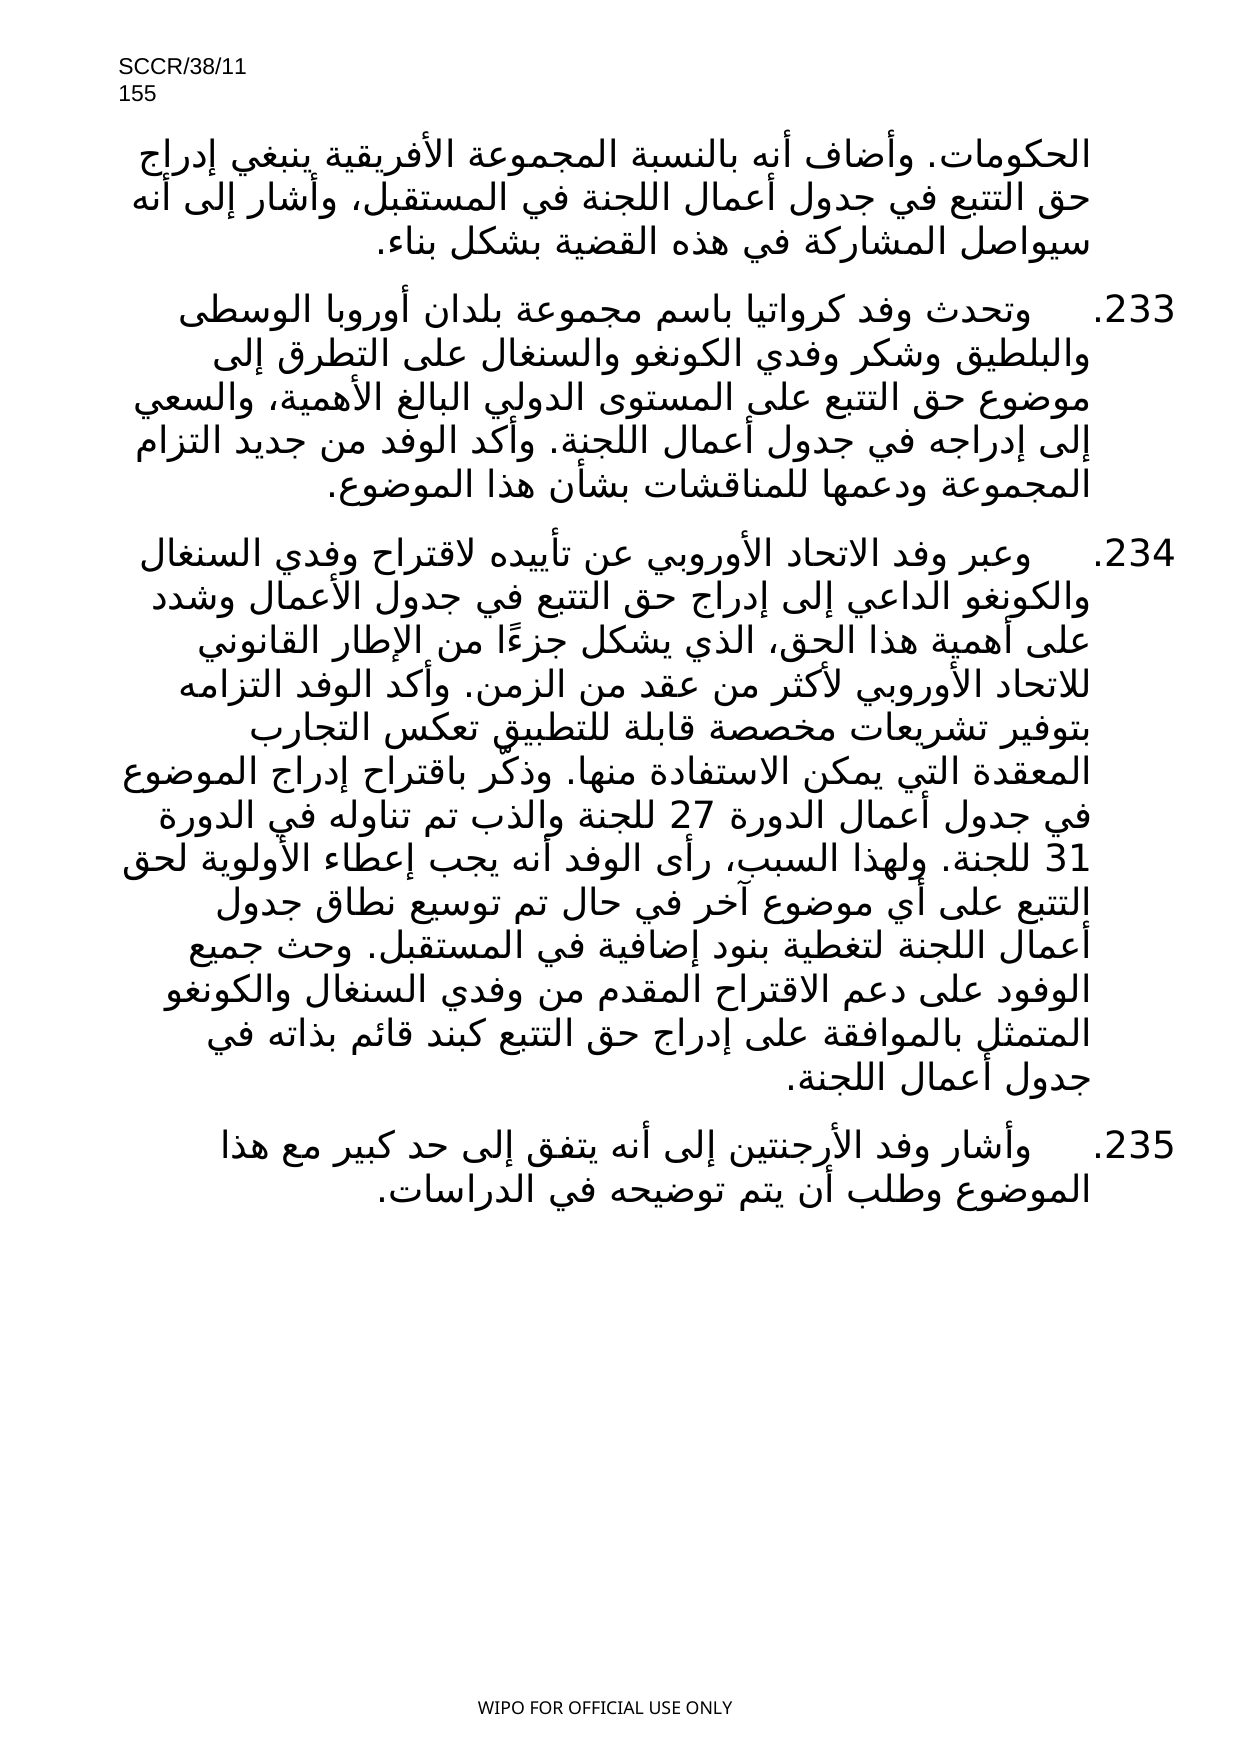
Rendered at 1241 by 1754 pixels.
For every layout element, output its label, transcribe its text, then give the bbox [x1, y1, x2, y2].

list وتحدث وفد كرواتيا باسم مجموعة بلدان أوروبا الوسطى والبلطيق وشكر وفدي الكونغو والسنغال على التطرق إلى موضوع حق التتبع على المستوى الدولي البالغ الأهمية، والسعي إلى إدراجه في جدول أعمال اللجنة. وأكد الوفد من جديد التزام المجموعة ودعمها للمناقشات بشأن هذا الموضوع. [118, 288, 1092, 506]
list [118, 132, 1092, 263]
list وأشار وفد الأرجنتين إلى أنه يتفق إلى حد كبير مع هذا الموضوع وطلب أن يتم توضيحه في الدراسات. [118, 1124, 1092, 1211]
list وعبر وفد الاتحاد الأوروبي عن تأييده لاقتراح وفدي السنغال والكونغو الداعي إلى إدراج حق التتبع في جدول الأعمال وشدد على أهمية هذا الحق، الذي يشكل جزءًا من الإطار القانوني للاتحاد الأوروبي لأكثر من عقد من الزمن. وأكد الوفد التزامه بتوفير تشريعات مخصصة قابلة للتطبيق تعكس التجارب المعقدة التي يمكن الاستفادة منها. وذكّر باقتراح إدراج الموضوع في جدول أعمال الدورة 27 للجنة والذب تم تناوله في الدورة 31 للجنة. ولهذا السبب، رأى الوفد أنه يجب إعطاء الأولوية لحق التتبع على أي موضوع آخر في حال تم توسيع نطاق جدول أعمال اللجنة لتغطية بنود إضافية في المستقبل. وحث جميع الوفود على دعم الاقتراح المقدم من وفدي السنغال والكونغو المتمثل بالموافقة على إدراج حق التتبع كبند قائم بذاته في جدول أعمال اللجنة. [118, 531, 1092, 1099]
